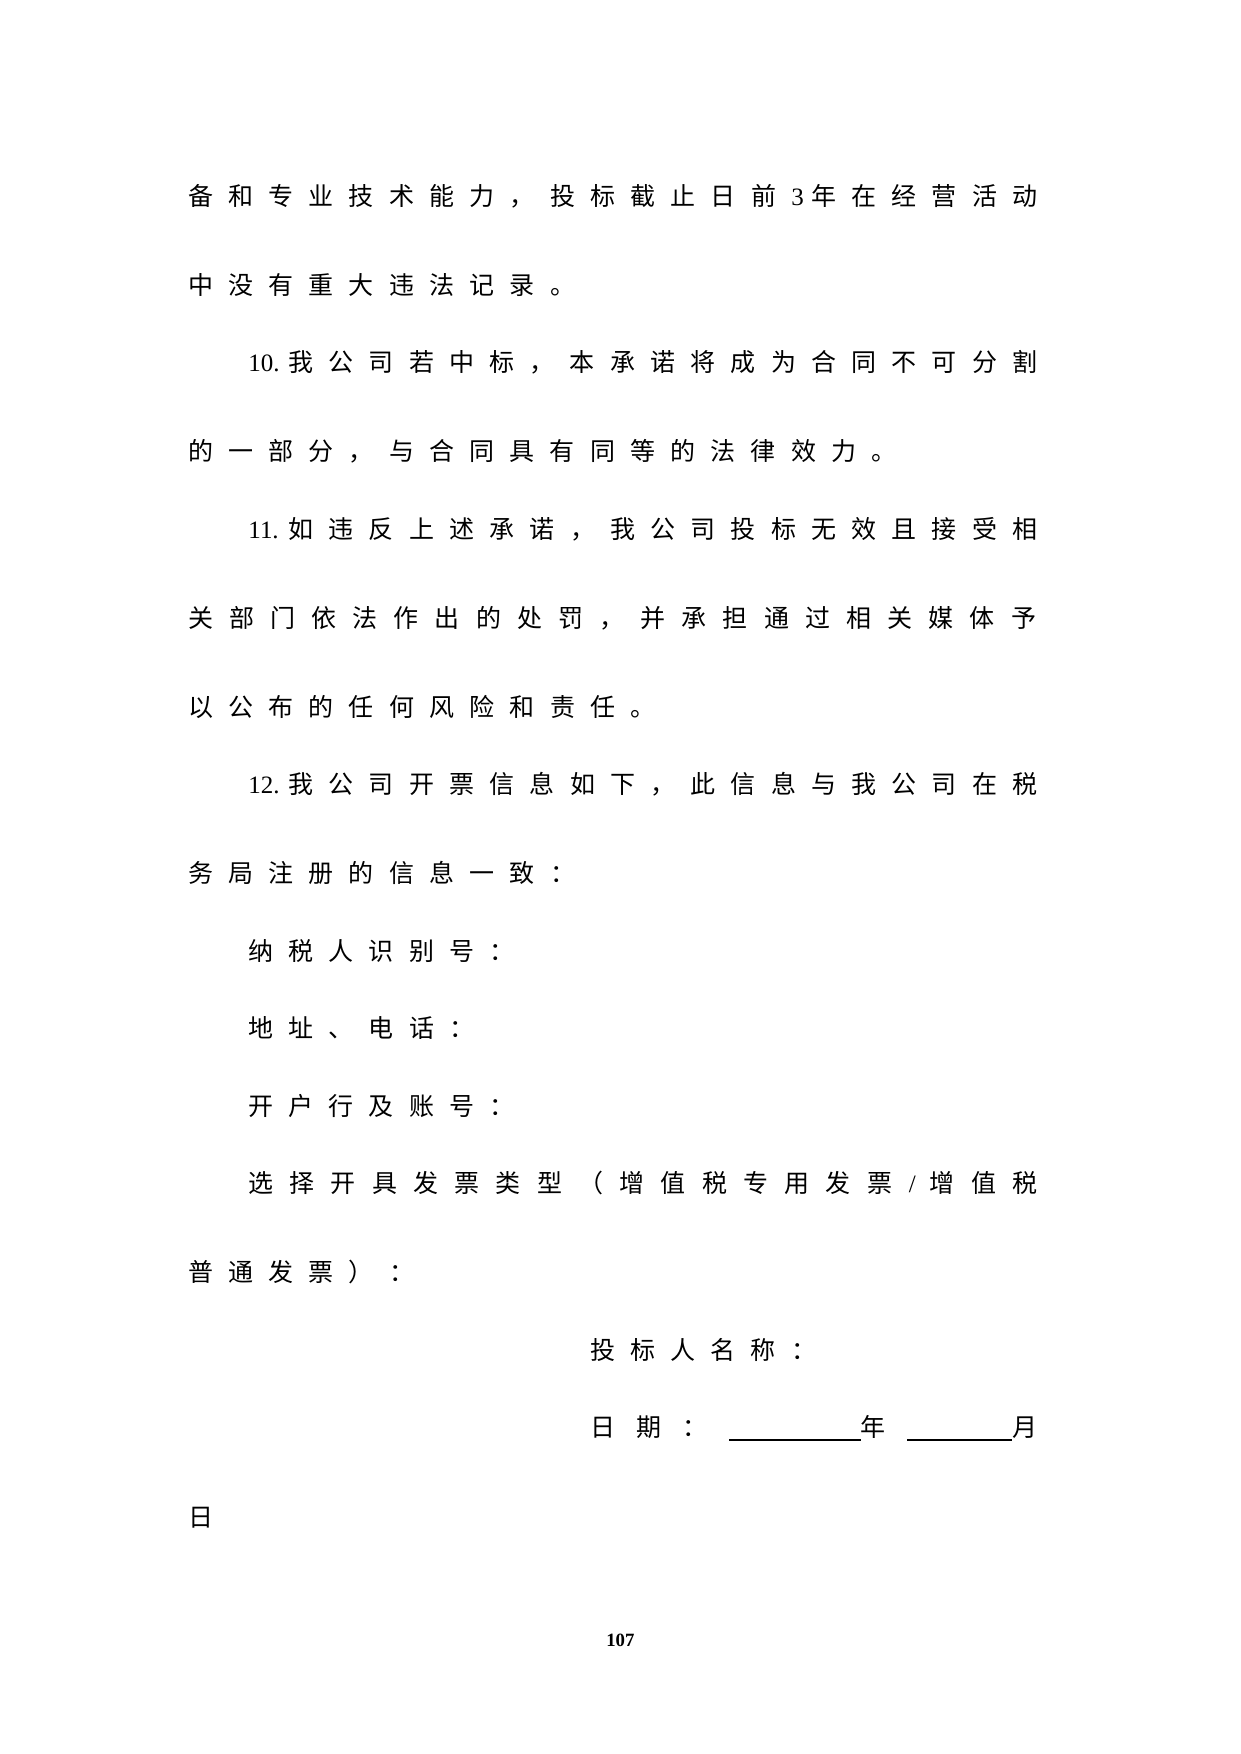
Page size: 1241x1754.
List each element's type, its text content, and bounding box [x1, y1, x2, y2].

text 开户行及账号： [188, 1075, 1052, 1134]
text 日期： 年 月 日 [188, 1396, 1052, 1545]
text 10. 我公司若中标，本承诺将成为合同不可分割的一部分，与合同具有同等的法律效力。 [188, 331, 1052, 479]
text 选择开具发票类型（增值税专用发票/增值税普通发票）： [188, 1152, 1052, 1301]
text 纳税人识别号： [188, 920, 1052, 979]
text 地址、电话： [188, 997, 1052, 1057]
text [188, 164, 1052, 313]
text 投标人名称： [188, 1319, 1052, 1378]
text 12. 我公司开票信息如下，此信息与我公司在税务局注册的信息一致： [188, 753, 1052, 902]
text 11. 如违反上述承诺，我公司投标无效且接受相关部门依法作出的处罚，并承担通过相关媒体予以公布的任何风险和责任。 [188, 498, 1052, 735]
